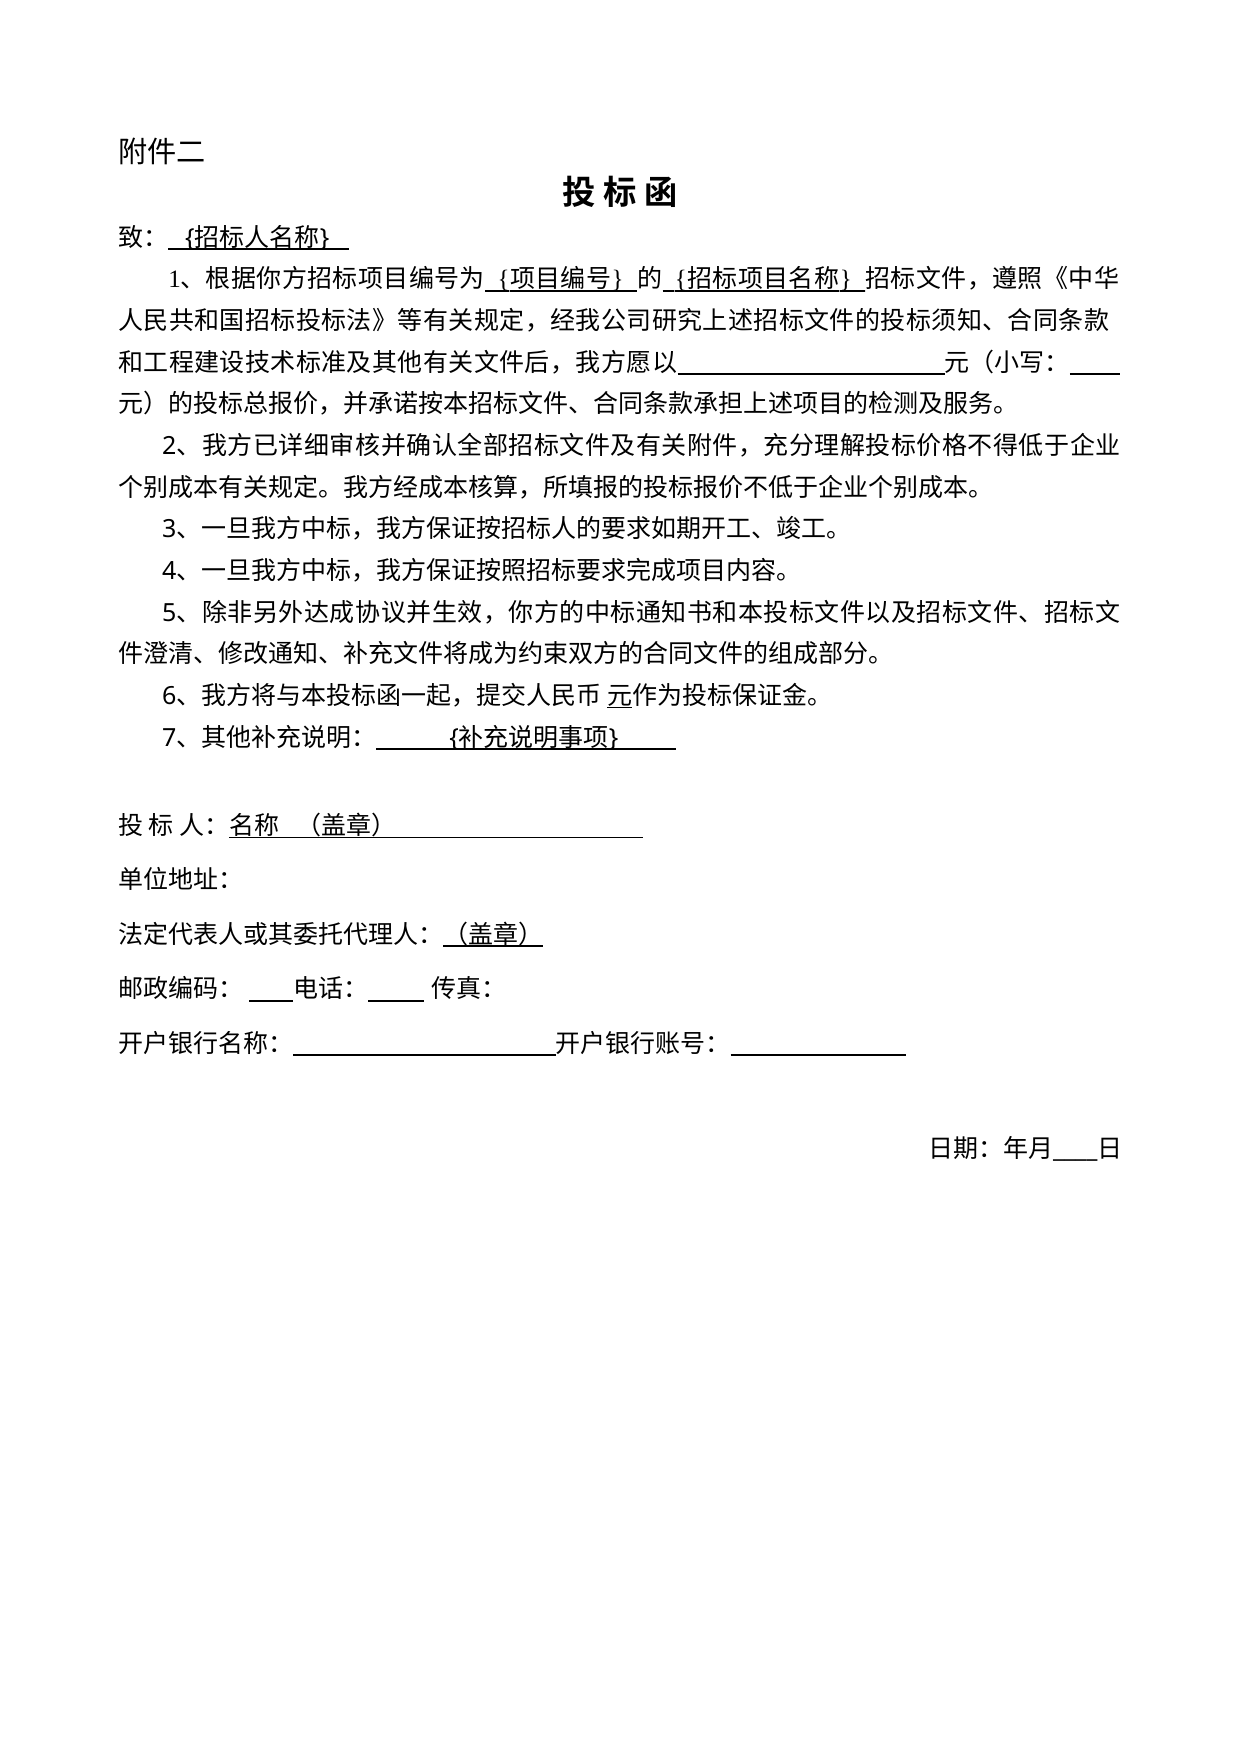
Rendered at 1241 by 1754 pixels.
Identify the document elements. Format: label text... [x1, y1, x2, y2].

text 5、除非另外达成协议并生效，你方的中标通知书和本投标文件以及招标文件、招标文件澄清、修改通知、补充文件将成为约束双方的合同文件的组成部分。 [118, 588, 1122, 671]
text 4、一旦我方中标，我方保证按照招标要求完成项目内容。 [118, 546, 1122, 588]
text 开户银行名称： 开户银行账号： [118, 1023, 1122, 1059]
text 2、我方已详细审核并确认全部招标文件及有关附件，充分理解投标价格不得低于企业个别成本有关规定。我方经成本核算，所填报的投标报价不低于企业个别成本。 [118, 421, 1122, 504]
list 单位地址： [118, 860, 1122, 896]
text 致： {招标人名称} [118, 213, 1122, 254]
text 1、根据你方招标项目编号为 {项目编号} 的 {招标项目名称} 招标文件，遵照《中华人民共和国招标投标法》等有关规定，经我公司研究上述招标文件的投标须知、合同条款和工程建设技术标准及其他有关文件后，我方愿以 元（小写： 元）的投标总报价，并承诺按本招标文件、合同条款承担上述项目的检测及服务。 [118, 254, 1122, 421]
text 邮政编码： 电话： 传真： [118, 969, 1122, 1005]
text 投 标 人：名称 （盖章） [118, 806, 1122, 842]
text 日期：年月____日 [118, 1128, 1122, 1165]
text 3、一旦我方中标，我方保证按招标人的要求如期开工、竣工。 [118, 504, 1122, 546]
text 法定代表人或其委托代理人：（盖章） [118, 914, 1122, 951]
text 7、其他补充说明： {补充说明事项} [118, 713, 1122, 754]
text 6、我方将与本投标函一起，提交人民币 元作为投标保证金。 [118, 671, 1122, 713]
text 附件二 [118, 129, 1122, 171]
subtitle 投 标 函 [118, 171, 1122, 213]
